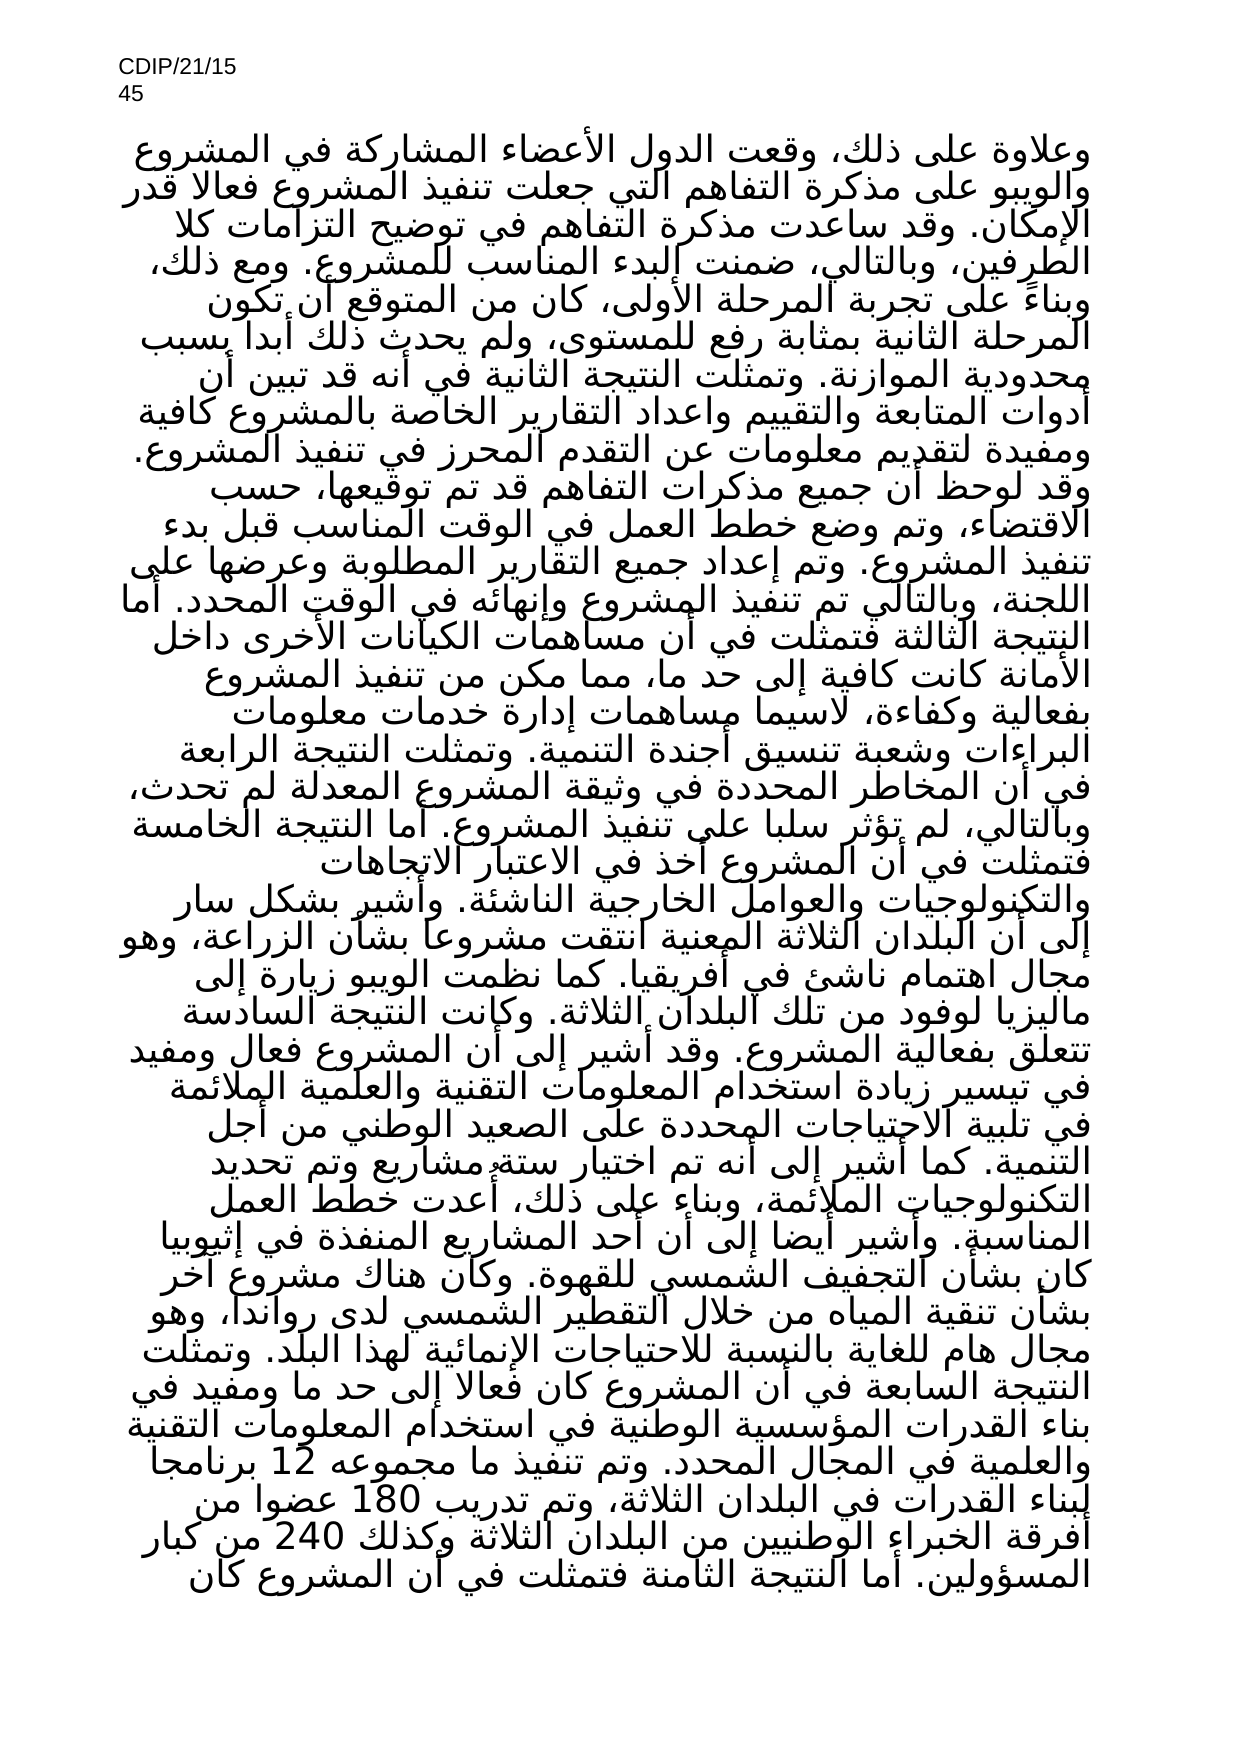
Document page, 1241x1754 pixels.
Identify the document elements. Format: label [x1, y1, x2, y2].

text [118, 132, 1092, 1595]
